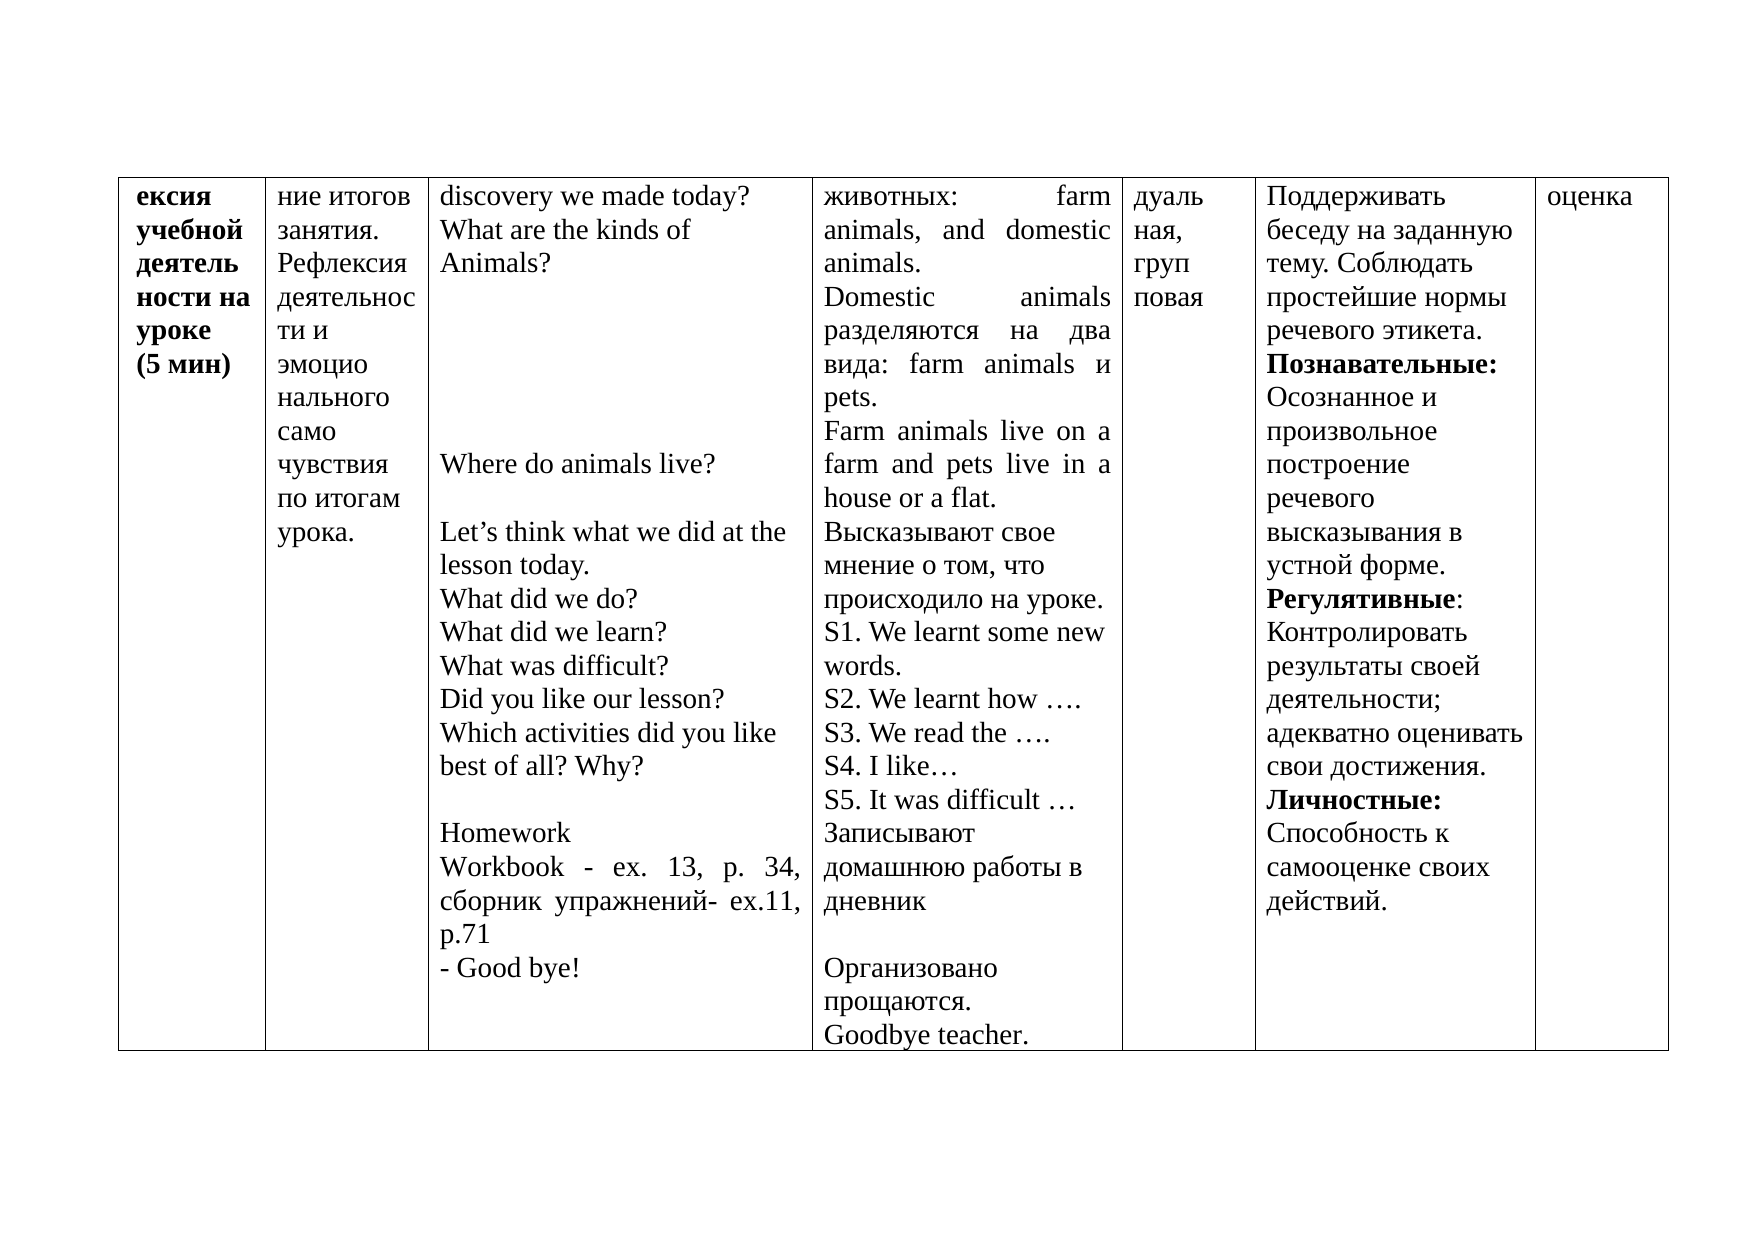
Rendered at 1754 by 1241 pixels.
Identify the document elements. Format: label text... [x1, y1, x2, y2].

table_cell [1256, 178, 1535, 1050]
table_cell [119, 178, 265, 1050]
table_cell Само оценка [1536, 178, 1668, 1050]
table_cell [266, 178, 428, 1050]
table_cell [1123, 178, 1255, 1050]
